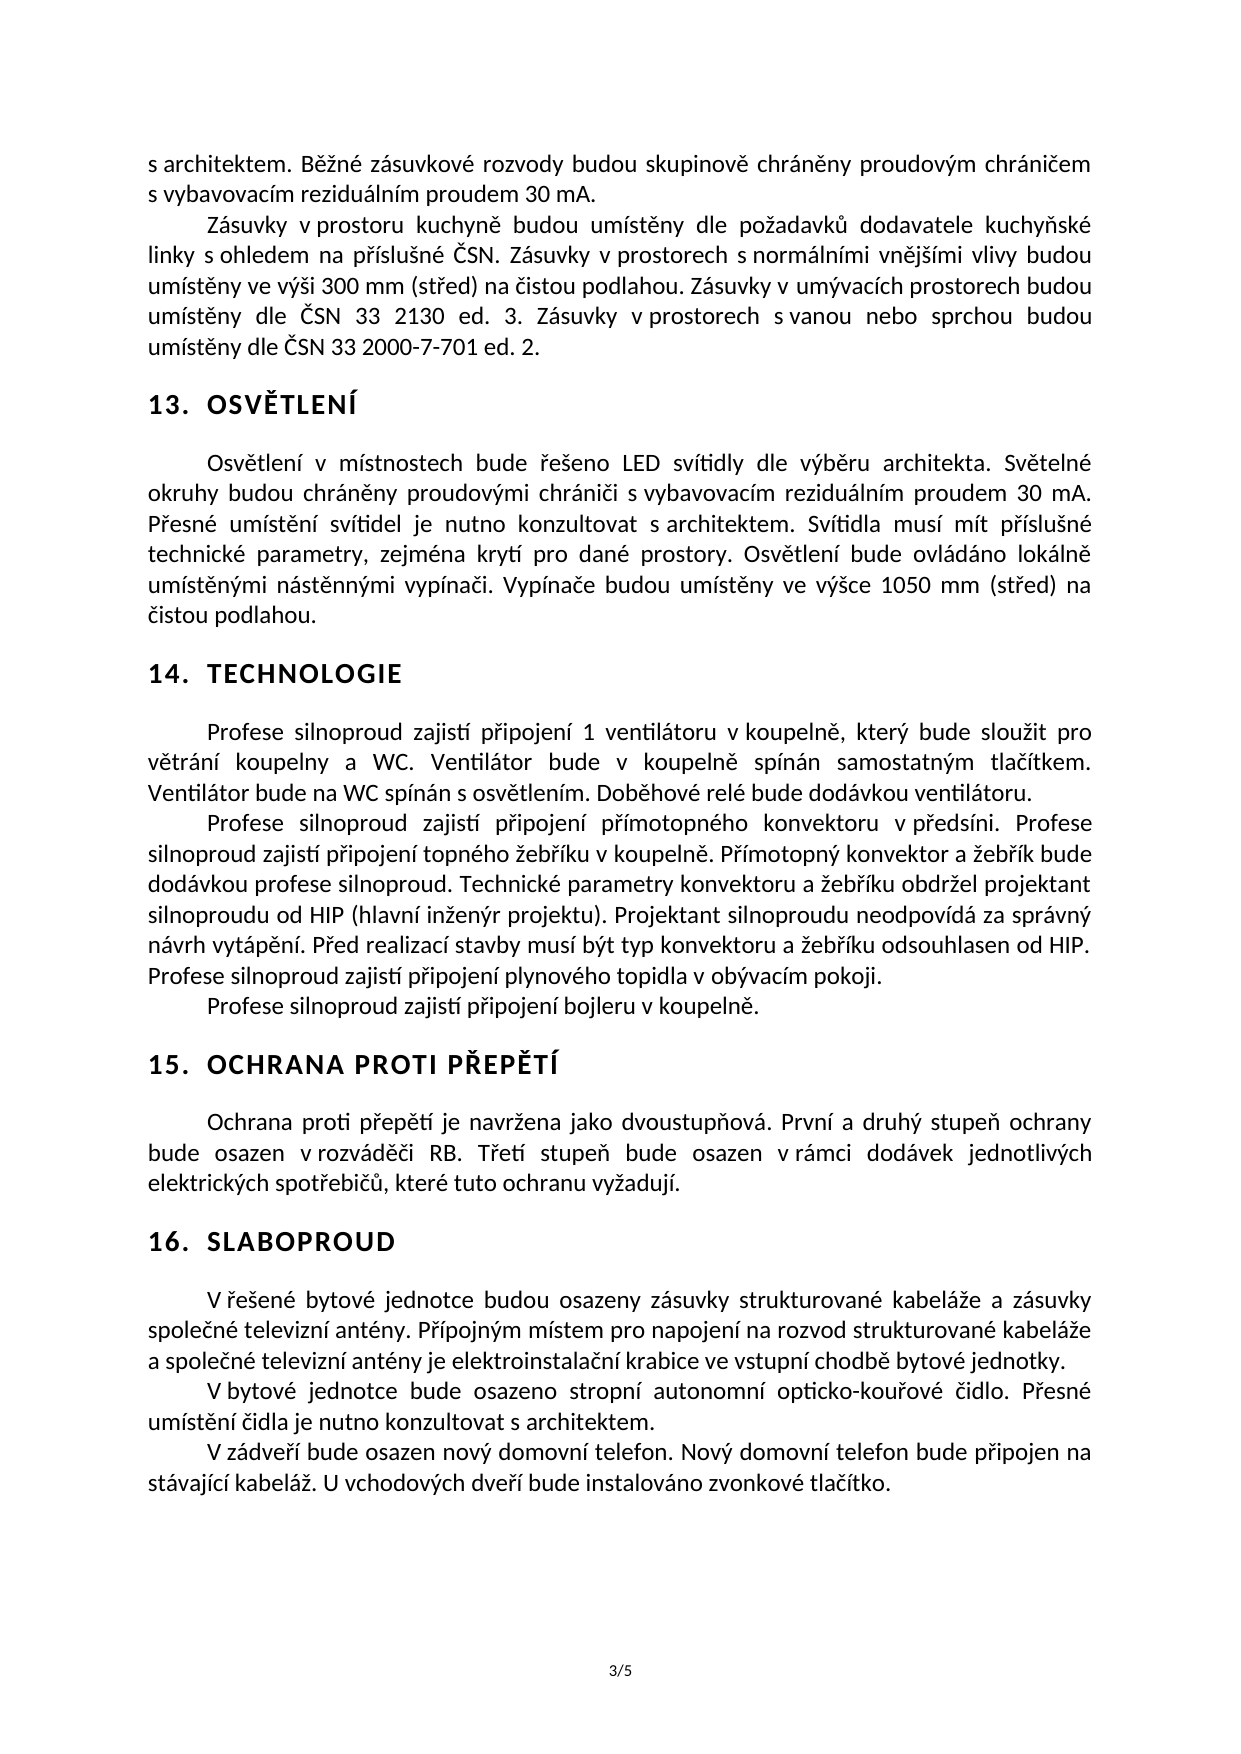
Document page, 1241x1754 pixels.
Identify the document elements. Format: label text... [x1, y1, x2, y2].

text V bytové jednotce bude osazeno stropní autonomní opticko-kouřové čidlo. Přesné umístění čidla je nutno konzultovat s architektem. [148, 1375, 1092, 1436]
subtitle Ochrana proti přepětí [148, 1046, 1092, 1082]
text Profese silnoproud zajistí připojení 1 ventilátoru v koupelně, který bude sloužit pro větrání koupelny a WC. Ventilátor bude v koupelně spínán samostatným tlačítkem. Ventilátor bude na WC spínán s osvětlením. Doběhové relé bude dodávkou ventilátoru. [148, 716, 1092, 807]
subtitle OSVĚTLENÍ [148, 386, 1092, 422]
subtitle SLABOPROUD [148, 1223, 1092, 1259]
text V řešené bytové jednotce budou osazeny zásuvky strukturované kabeláže a zásuvky společné televizní antény. Přípojným místem pro napojení na rozvod strukturované kabeláže a společné televizní antény je elektroinstalační krabice ve vstupní chodbě bytové jednotky. [148, 1284, 1092, 1375]
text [148, 148, 1092, 209]
text V zádveří bude osazen nový domovní telefon. Nový domovní telefon bude připojen na stávající kabeláž. U vchodových dveří bude instalováno zvonkové tlačítko. [148, 1436, 1092, 1497]
subtitle TECHNOLOGIE [148, 655, 1092, 691]
text Profese silnoproud zajistí připojení bojleru v koupelně. [148, 990, 1092, 1021]
text Ochrana proti přepětí je navržena jako dvoustupňová. První a druhý stupeň ochrany bude osazen v rozváděči RB. Třetí stupeň bude osazen v rámci dodávek jednotlivých elektrických spotřebičů, které tuto ochranu vyžadují. [148, 1107, 1092, 1198]
text Zásuvky v prostoru kuchyně budou umístěny dle požadavků dodavatele kuchyňské linky s ohledem na příslušné ČSN. Zásuvky v prostorech s normálními vnějšími vlivy budou umístěny ve výši 300 mm (střed) na čistou podlahou. Zásuvky v umývacích prostorech budou umístěny dle ČSN 33 2130 ed. 3. Zásuvky v prostorech s vanou nebo sprchou budou umístěny dle ČSN 33 2000-7-701 ed. 2. [148, 209, 1092, 361]
text Profese silnoproud zajistí připojení přímotopného konvektoru v předsíni. Profese silnoproud zajistí připojení topného žebříku v koupelně. Přímotopný konvektor a žebřík bude dodávkou profese silnoproud. Technické parametry konvektoru a žebříku obdržel projektant silnoproudu od HIP (hlavní inženýr projektu). Projektant silnoproudu neodpovídá za správný návrh vytápění. Před realizací stavby musí být typ konvektoru a žebříku odsouhlasen od HIP. Profese silnoproud zajistí připojení plynového topidla v obývacím pokoji. [148, 807, 1092, 990]
text Osvětlení v místnostech bude řešeno LED svítidly dle výběru architekta. Světelné okruhy budou chráněny proudovými chrániči s vybavovacím reziduálním proudem 30 mA. Přesné umístění svítidel je nutno konzultovat s architektem. Svítidla musí mít příslušné technické parametry, zejména krytí pro dané prostory. Osvětlení bude ovládáno lokálně umístěnými nástěnnými vypínači. Vypínače budou umístěny ve výšce 1050 mm (střed) na čistou podlahou. [148, 447, 1092, 630]
